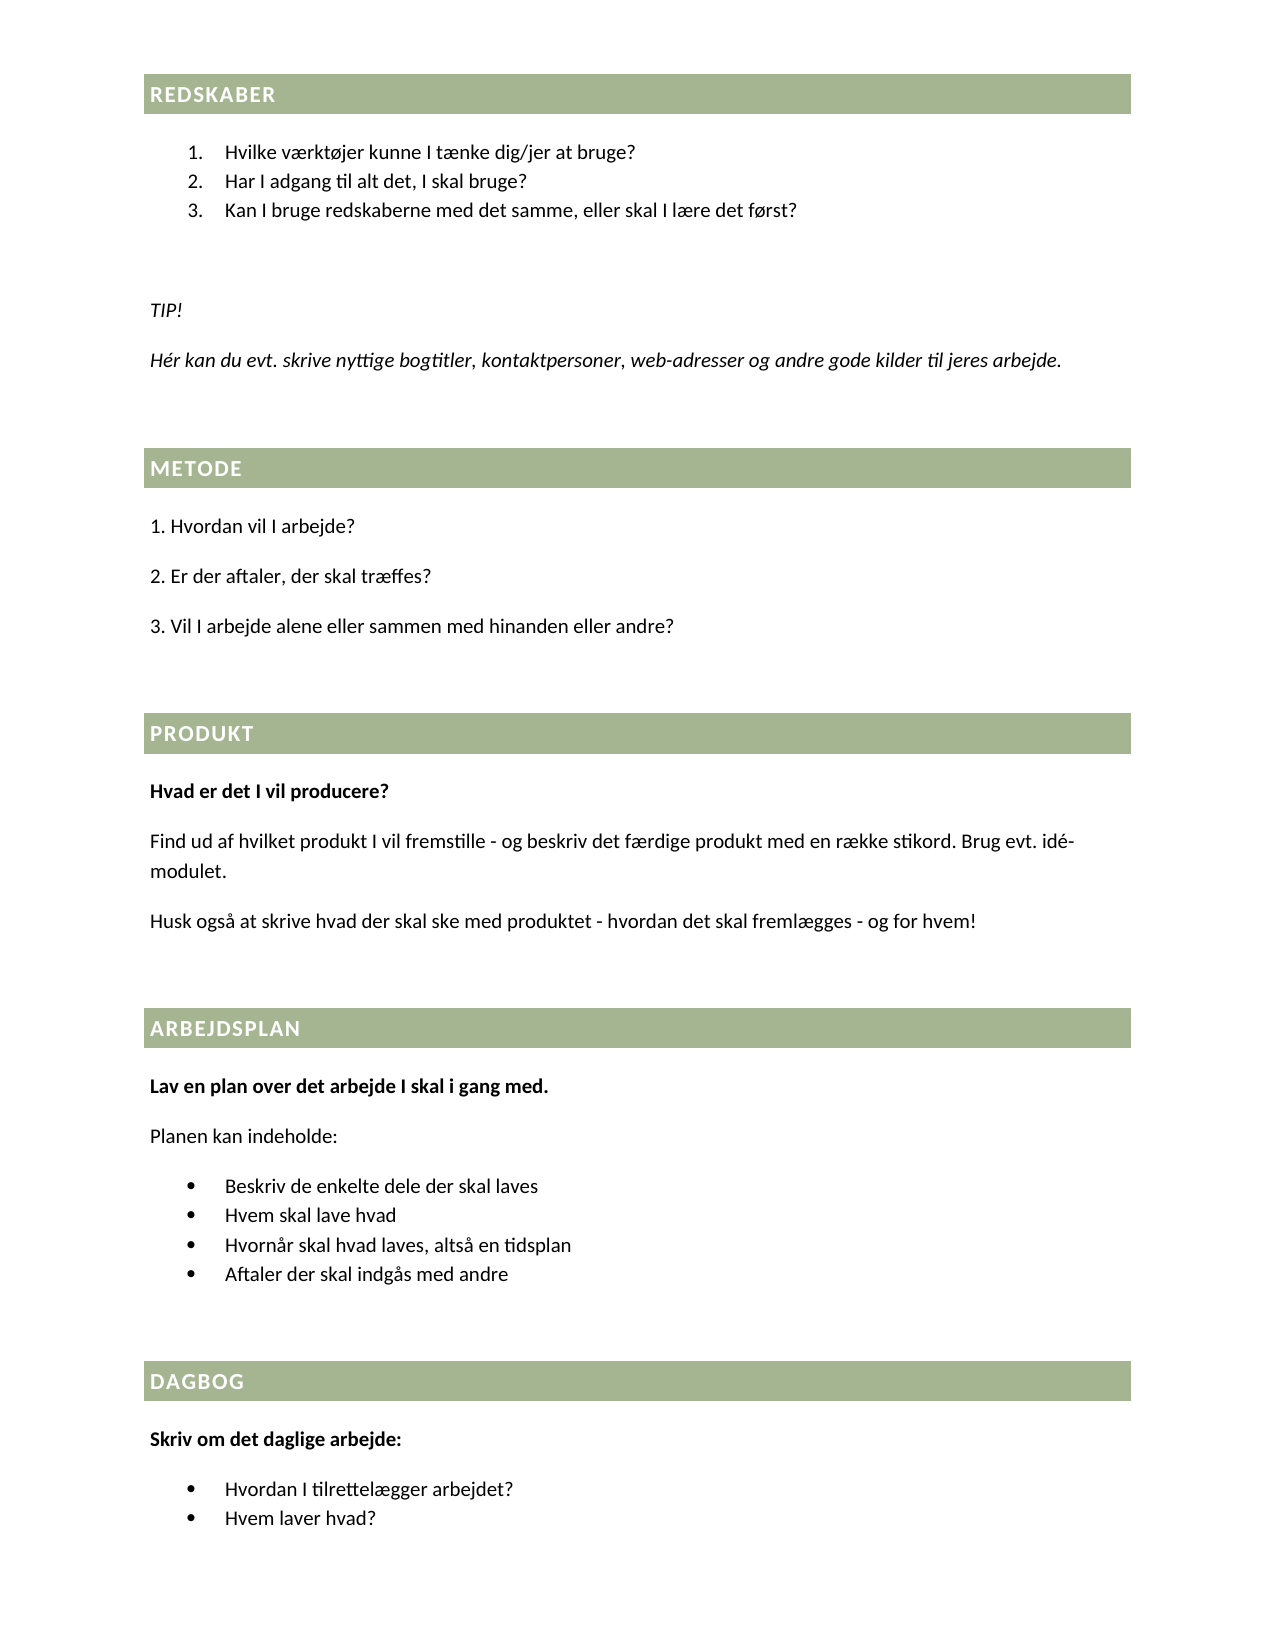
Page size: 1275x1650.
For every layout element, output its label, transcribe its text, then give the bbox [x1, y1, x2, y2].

list Hvordan I tilrettelægger arbejdet? [187, 1476, 1125, 1502]
text Hvad er det I vil producere? [150, 779, 1125, 804]
subtitle Arbejdsplan [150, 1014, 1125, 1042]
list Hvem laver hvad? [187, 1506, 1125, 1531]
text 3. Vil I arbejde alene eller sammen med hinanden eller andre? [150, 613, 1125, 639]
list Kan I bruge redskaberne med det samme, eller skal I lære det først? [187, 198, 1125, 223]
text Husk også at skrive hvad der skal ske med produktet - hvordan det skal fremlægges - og for hvem! [150, 908, 1125, 933]
subtitle Produkt [150, 720, 1125, 747]
text Find ud af hvilket produkt I vil fremstille - og beskriv det færdige produkt med en række stikord. Brug evt. idé-modulet. [150, 829, 1125, 883]
list Har I adgang til alt det, I skal bruge? [187, 168, 1125, 194]
subtitle Redskaber [150, 80, 1125, 108]
text Planen kan indeholde: [150, 1123, 1125, 1149]
text Hér kan du evt. skrive nyttige bogtitler, kontaktpersoner, web-adresser og andre gode kilder til jeres arbejde. [150, 348, 1125, 373]
list Beskriv de enkelte dele der skal laves [187, 1173, 1125, 1199]
list Hvem skal lave hvad [187, 1203, 1125, 1228]
list Aftaler der skal indgås med andre [187, 1261, 1125, 1286]
text 1. Hvordan vil I arbejde? [150, 513, 1125, 539]
text 2. Er der aftaler, der skal træffes? [150, 563, 1125, 589]
text Skriv om det daglige arbejde: [150, 1426, 1125, 1452]
subtitle Dagbog [150, 1367, 1125, 1395]
list Hvilke værktøjer kunne I tænke dig/jer at bruge? [187, 139, 1125, 165]
list Hvornår skal hvad laves, altså en tidsplan [187, 1232, 1125, 1257]
subtitle Metode [150, 454, 1125, 482]
text Lav en plan over det arbejde I skal i gang med. [150, 1073, 1125, 1099]
text TIP! [150, 298, 1125, 323]
